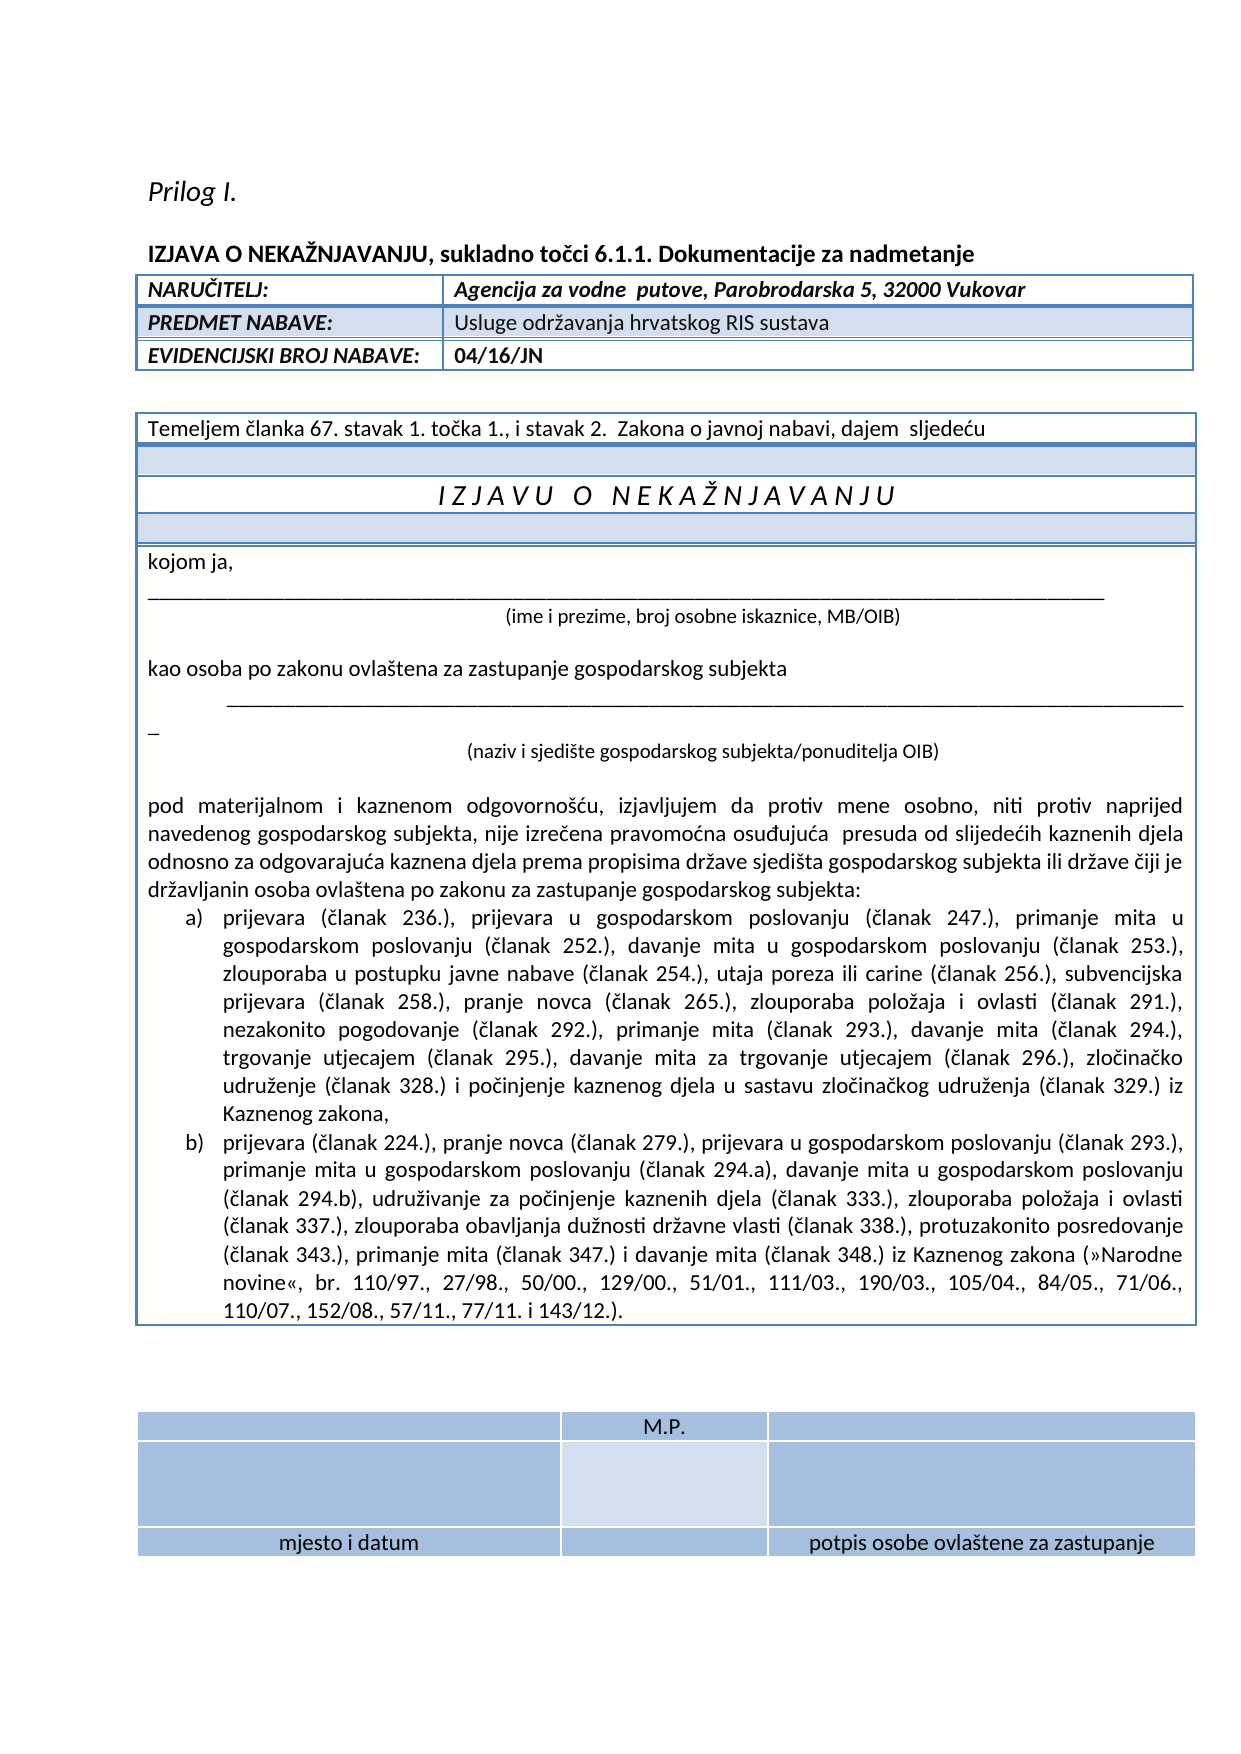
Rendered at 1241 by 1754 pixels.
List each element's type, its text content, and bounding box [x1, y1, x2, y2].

table_cell Usluge održavanja hrvatskog RIS sustava [444, 308, 1192, 336]
table_cell [138, 1442, 560, 1526]
table_header [138, 1412, 560, 1440]
table_header [769, 1412, 1195, 1440]
table_cell [562, 1442, 767, 1526]
table_cell [138, 447, 1195, 474]
table_cell potpis osobe ovlaštene za zastupanje [769, 1528, 1195, 1556]
subtitle Prilog I. [148, 173, 1093, 208]
table_cell [562, 1528, 767, 1556]
table_cell EVIDENCIJSKI BROJ NABAVE: [138, 341, 442, 369]
table_cell I Z J A V U O N E K A Ž N J A V A N J U [138, 477, 1195, 512]
subtitle IZJAVA O NEKAŽNJAVANJU, sukladno točci 6.1.1. Dokumentacije za nadmetanje [148, 238, 1093, 269]
table_cell mjesto i datum [138, 1528, 560, 1556]
table_header M.P. [562, 1412, 767, 1440]
table_header Agencija za vodne putove, Parobrodarska 5, 32000 Vukovar [444, 276, 1192, 304]
table_cell PREDMET NABAVE: [138, 308, 442, 336]
table_cell [138, 514, 1195, 542]
table_header NARUČITELJ: [138, 276, 442, 304]
table_header Temeljem članka 67. stavak 1. točka 1., i stavak 2. Zakona o javnoj nabavi, dajem sljedeću [138, 414, 1195, 442]
table_cell [769, 1442, 1195, 1526]
table_cell kojom ja, ____________________________________________________________________________________ (ime i prezime, broj osobne iskaznice, MB/OIB) kao osoba po zakonu ovlaštena za zastupanje gospodarskog subjekta _____________________________________________________________________________________ (naziv i sjedište gospodarskog subjekta/ponuditelja OIB) pod materijalnom i kaznenom odgovornošću, izjavljujem da protiv mene osobno, niti protiv naprijed navedenog gospodarskog subjekta, nije izrečena pravomoćna osuđujuća presuda od slijedećih kaznenih djela odnosno za odgovarajuća kaznena djela prema propisima države sjedišta gospodarskog subjekta ili države čiji je državljanin osoba ovlaštena po zakonu za zastupanje gospodarskog subjekta: prijevara (članak 236.), prijevara u gospodarskom poslovanju (članak 247.), primanje mita u gospodarskom poslovanju (članak 252.), davanje mita u gospodarskom poslovanju (članak 253.), zlouporaba u postupku javne nabave (članak 254.), utaja poreza ili carine (članak 256.), subvencijska prijevara (članak 258.), pranje novca (članak 265.), zlouporaba položaja i ovlasti (članak 291.), nezakonito pogodovanje (članak 292.), primanje mita (članak 293.), davanje mita (članak 294.), trgovanje utjecajem (članak 295.), davanje mita za trgovanje utjecajem (članak 296.), zločinačko udruženje (članak 328.) i počinjenje kaznenog djela u sastavu zločinačkog udruženja (članak 329.) iz Kaznenog zakona, prijevara (članak 224.), pranje novca (članak 279.), prijevara u gospodarskom poslovanju (članak 293.), primanje mita u gospodarskom poslovanju (članak 294.a), davanje mita u gospodarskom poslovanju (članak 294.b), udruživanje za počinjenje kaznenih djela (članak 333.), zlouporaba položaja i ovlasti (članak 337.), zlouporaba obavljanja dužnosti državne vlasti (članak 338.), protuzakonito posredovanje (članak 343.), primanje mita (članak 347.) i davanje mita (članak 348.) iz Kaznenog zakona (»Narodne novine«, br. 110/97., 27/98., 50/00., 129/00., 51/01., 111/03., 190/03., 105/04., 84/05., 71/06., 110/07., 152/08., 57/11., 77/11. i 143/12.). [138, 547, 1195, 1324]
table_cell 04/16/JN [444, 341, 1192, 369]
